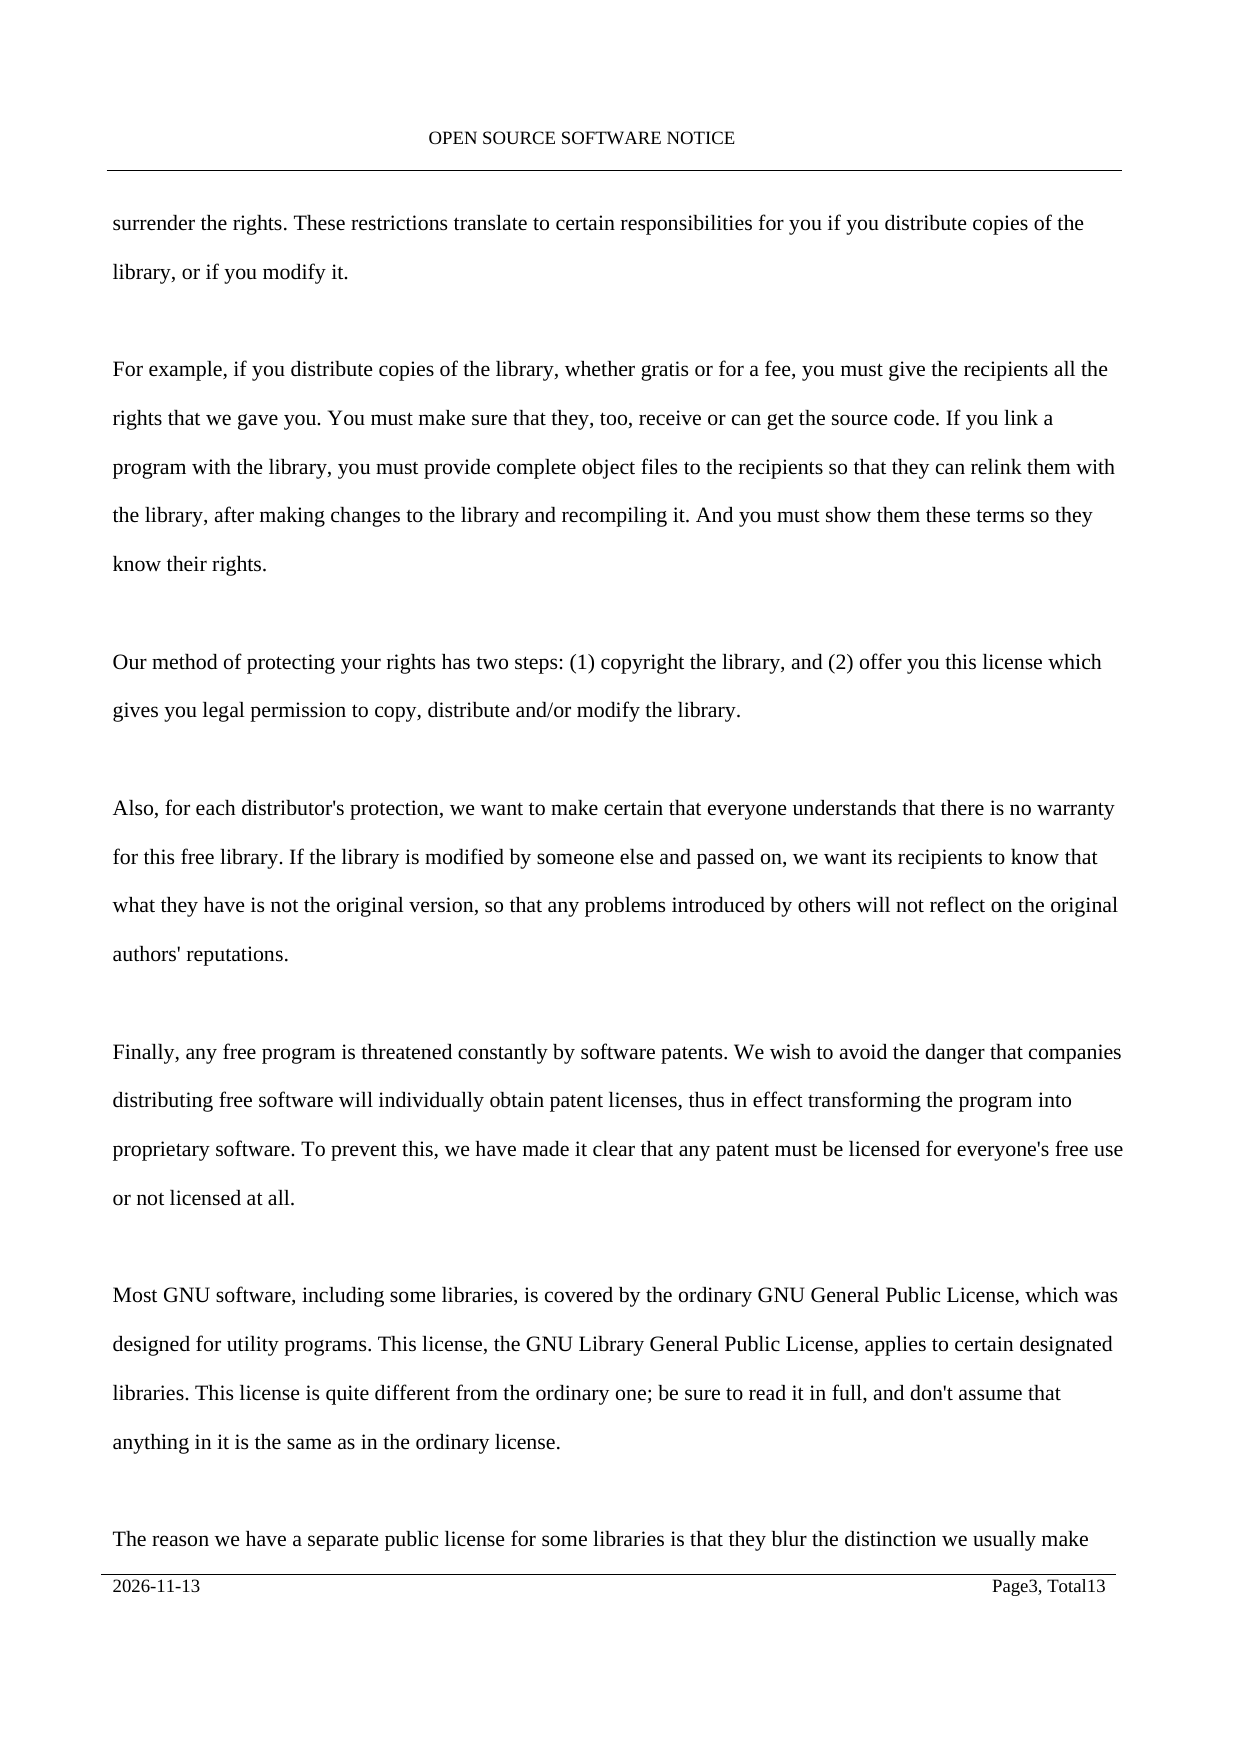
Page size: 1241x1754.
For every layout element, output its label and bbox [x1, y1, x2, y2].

text [112, 206, 1128, 1555]
